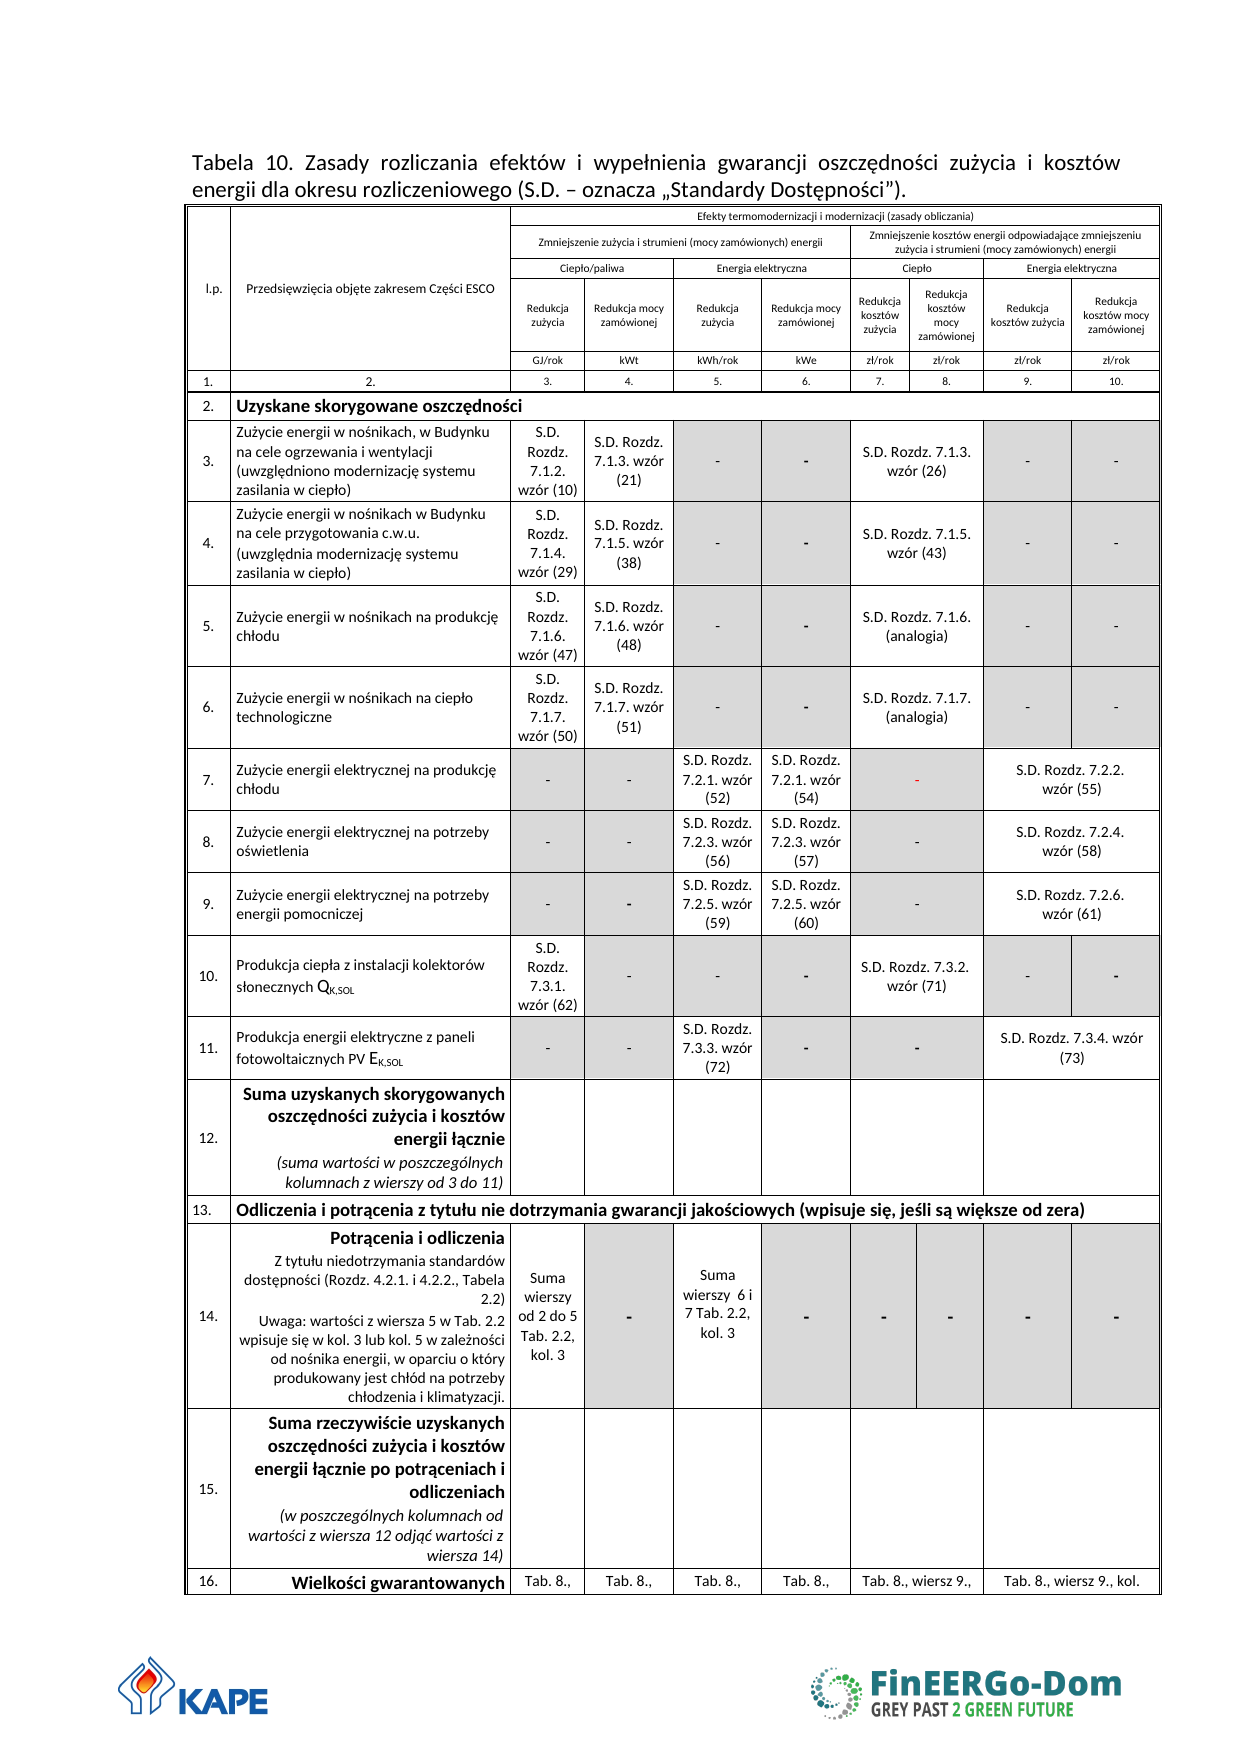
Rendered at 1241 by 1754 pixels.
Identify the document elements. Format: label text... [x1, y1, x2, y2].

table_cell Zmniejszenie kosztów energii odpowiadające zmniejszeniu zużycia i strumieni (mocy zamówionych) energii [851, 226, 1159, 258]
table_cell - [762, 1224, 850, 1408]
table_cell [511, 1569, 584, 1594]
table_cell S.D. Rozdz. 7.1.2. wzór (10) [511, 421, 584, 501]
table_cell - [851, 1224, 916, 1408]
table_cell - [851, 811, 983, 872]
table_cell kWh/rok [674, 352, 761, 370]
table_cell 4. [585, 371, 673, 391]
table_cell Produkcja ciepła z instalacji kolektorów słonecznych QK,SOL [231, 936, 510, 1016]
table_cell - [585, 1017, 673, 1078]
table_cell [674, 1409, 761, 1568]
table_cell S.D. Rozdz. 7.3.1. wzór (62) [511, 936, 584, 1016]
table_cell 2. [231, 371, 510, 391]
table_cell zł/rok [910, 352, 983, 370]
table_header Przedsięwzięcia objęte zakresem Części ESCO [231, 207, 510, 370]
table_cell [511, 1409, 584, 1568]
table_cell S.D. Rozdz. 7.2.3. wzór (56) [674, 811, 761, 872]
table_cell - [762, 1017, 850, 1078]
table_cell - [984, 936, 1071, 1016]
table_cell kWt [585, 352, 673, 370]
table_cell - [984, 586, 1071, 666]
table_cell S.D. Rozdz. 7.2.4. wzór (58) [984, 811, 1159, 872]
table_cell [984, 1080, 1159, 1195]
table_cell - [1072, 586, 1159, 666]
table_cell 7. [188, 749, 230, 810]
table_header l.p. [188, 207, 230, 370]
table_cell 16. [188, 1569, 230, 1594]
table_cell Produkcja energii elektryczne z paneli fotowoltaicznych PV EK,SOL [231, 1017, 510, 1078]
table_cell Ciepło/paliwa [511, 259, 673, 278]
table_cell 2. [188, 393, 230, 419]
table_cell kWe [762, 352, 850, 370]
table_cell - [1072, 502, 1159, 584]
table_cell Redukcja mocy zamówionej [585, 279, 673, 351]
table_cell - [674, 421, 761, 501]
table_cell S.D. Rozdz. 7.1.4. wzór (29) [511, 502, 584, 584]
table_cell - [585, 749, 673, 810]
table_cell Zużycie energii w nośnikach w Budynku na cele przygotowania c.w.u. (uwzględnia modernizację systemu zasilania w ciepło) [231, 502, 510, 584]
table_cell Suma wierszy od 2 do 5 Tab. 2.2, kol. 3 [511, 1224, 584, 1408]
table_cell - [984, 502, 1071, 584]
table_cell 12. [188, 1080, 230, 1195]
table_cell - [917, 1224, 983, 1408]
table_cell S.D. Rozdz. 7.1.7. (analogia) [851, 667, 983, 747]
table_cell Suma uzyskanych skorygowanych oszczędności zużycia i kosztów energii łącznie (suma wartości w poszczególnych kolumnach z wierszy od 3 do 11) [231, 1080, 510, 1195]
table_cell Zużycie energii elektrycznej na potrzeby oświetlenia [231, 811, 510, 872]
table_cell S.D. Rozdz. 7.1.7. wzór (50) [511, 667, 584, 747]
table_cell 8. [188, 811, 230, 872]
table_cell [585, 1569, 673, 1594]
table_cell [851, 1080, 983, 1195]
table_cell Zużycie energii elektrycznej na potrzeby energii pomocniczej [231, 873, 510, 935]
table_cell Zużycie energii w nośnikach na ciepło technologiczne [231, 667, 510, 747]
table_cell S.D. Rozdz. 7.3.4. wzór (73) [984, 1017, 1159, 1078]
table_cell 6. [762, 371, 850, 391]
table_cell Zużycie energii w nośnikach na produkcję chłodu [231, 586, 510, 666]
table_cell 9. [188, 873, 230, 935]
table_cell Uzyskane skorygowane oszczędności [231, 393, 1159, 419]
table_cell 15. [188, 1409, 230, 1568]
table_cell - [984, 667, 1071, 747]
table_cell 1. [188, 371, 230, 391]
table_cell 8. [910, 371, 983, 391]
table_cell 4. [188, 502, 230, 584]
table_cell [762, 1569, 850, 1594]
table_cell Suma rzeczywiście uzyskanych oszczędności zużycia i kosztów energii łącznie po potrąceniach i odliczeniach (w poszczególnych kolumnach od wartości z wiersza 12 odjąć wartości z wiersza 14) [231, 1409, 510, 1568]
table_header Efekty termomodernizacji i modernizacji (zasady obliczania) [511, 207, 1159, 225]
table_cell S.D. Rozdz. 7.1.5. wzór (38) [585, 502, 673, 584]
picture [809, 1665, 1123, 1722]
table_cell S.D. Rozdz. 7.2.5. wzór (60) [762, 873, 850, 935]
table_cell 5. [188, 586, 230, 666]
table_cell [674, 1569, 761, 1594]
table_cell Zużycie energii w nośnikach, w Budynku na cele ogrzewania i wentylacji (uwzględniono modernizację systemu zasilania w ciepło) [231, 421, 510, 501]
table_cell zł/rok [1072, 352, 1159, 370]
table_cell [231, 1569, 510, 1594]
table_cell S.D. Rozdz. 7.1.6. wzór (48) [585, 586, 673, 666]
table_cell - [984, 1224, 1071, 1408]
table_cell - [851, 749, 983, 810]
table_cell 6. [188, 667, 230, 747]
table_cell - [1072, 936, 1159, 1016]
table_cell zł/rok [851, 352, 909, 370]
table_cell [851, 1569, 983, 1594]
table_cell 3. [188, 421, 230, 501]
table_cell Suma wierszy 6 i 7 Tab. 2.2, kol. 3 [674, 1224, 761, 1408]
table_cell Redukcja zużycia [511, 279, 584, 351]
table_cell 11. [188, 1017, 230, 1078]
table_cell Redukcja mocy zamówionej [762, 279, 850, 351]
table_cell - [762, 586, 850, 666]
table_cell S.D. Rozdz. 7.2.5. wzór (59) [674, 873, 761, 935]
table_cell 10. [1072, 371, 1159, 391]
table_cell S.D. Rozdz. 7.3.3. wzór (72) [674, 1017, 761, 1078]
table_cell S.D. Rozdz. 7.1.3. wzór (26) [851, 421, 983, 501]
table_cell Redukcja kosztów zużycia [851, 279, 909, 351]
table_cell S.D. Rozdz. 7.1.3. wzór (21) [585, 421, 673, 501]
table_cell Energia elektryczna [984, 259, 1159, 278]
table_cell - [585, 873, 673, 935]
table_cell S.D. Rozdz. 7.2.1. wzór (52) [674, 749, 761, 810]
table_cell GJ/rok [511, 352, 584, 370]
table_cell S.D. Rozdz. 7.1.7. wzór (51) [585, 667, 673, 747]
table_cell S.D. Rozdz. 7.2.1. wzór (54) [762, 749, 850, 810]
table_cell 9. [984, 371, 1071, 391]
table_cell Redukcja kosztów zużycia [984, 279, 1071, 351]
table_cell [511, 1080, 584, 1195]
table_cell - [511, 1017, 584, 1078]
table_cell Ciepło [851, 259, 983, 278]
table_cell Energia elektryczna [674, 259, 850, 278]
table_cell - [585, 1224, 673, 1408]
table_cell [984, 1569, 1159, 1594]
table_cell - [585, 936, 673, 1016]
table_cell S.D. Rozdz. 7.3.2. wzór (71) [851, 936, 983, 1016]
table_cell Redukcja kosztów mocy zamówionej [910, 279, 983, 351]
table_cell Potrącenia i odliczenia Z tytułu niedotrzymania standardów dostępności (Rozdz. 4.2.1. i 4.2.2., Tabela 2.2) Uwaga: wartości z wiersza 5 w Tab. 2.2 wpisuje się w kol. 3 lub kol. 5 w zależności od nośnika energii, w oparciu o który produkowany jest chłód na potrzeby chłodzenia i klimatyzacji. [231, 1224, 510, 1408]
table_cell - [762, 421, 850, 501]
table_cell - [511, 749, 584, 810]
table_cell S.D. Rozdz. 7.2.2. wzór (55) [984, 749, 1159, 810]
table_cell - [762, 936, 850, 1016]
table_cell S.D. Rozdz. 7.1.6. (analogia) [851, 586, 983, 666]
table_cell - [674, 502, 761, 584]
table_cell - [1072, 1224, 1159, 1408]
table_cell [585, 1409, 673, 1568]
table_cell Zużycie energii elektrycznej na produkcję chłodu [231, 749, 510, 810]
table_cell [674, 1080, 761, 1195]
table_cell 5. [674, 371, 761, 391]
table_cell - [674, 667, 761, 747]
table_cell - [585, 811, 673, 872]
table_cell [762, 1409, 850, 1568]
table_cell S.D. Rozdz. 7.2.3. wzór (57) [762, 811, 850, 872]
table_cell S.D. Rozdz. 7.1.5. wzór (43) [851, 502, 983, 584]
table_cell - [1072, 667, 1159, 747]
table_cell - [984, 421, 1071, 501]
table_cell [851, 1409, 983, 1568]
table_cell [585, 1080, 673, 1195]
table_cell S.D. Rozdz. 7.1.6. wzór (47) [511, 586, 584, 666]
table_cell - [851, 1017, 983, 1078]
table_cell - [851, 873, 983, 935]
table_cell [984, 1409, 1159, 1568]
table_cell zł/rok [984, 352, 1071, 370]
table_cell 7. [851, 371, 909, 391]
picture [118, 1656, 268, 1715]
table_cell S.D. Rozdz. 7.2.6. wzór (61) [984, 873, 1159, 935]
table_cell Redukcja kosztów mocy zamówionej [1072, 279, 1159, 351]
table_cell Redukcja zużycia [674, 279, 761, 351]
table_cell - [674, 936, 761, 1016]
table_cell 14. [188, 1224, 230, 1408]
list Tabela 10. Zasady rozliczania efektów i wypełnienia gwarancji oszczędności zużycia i kosztów energii dla okresu rozliczeniowego (S.D. – oznacza „Standardy Dostępności”). [192, 148, 1122, 204]
table_cell - [762, 502, 850, 584]
table_cell Odliczenia i potrącenia z tytułu nie dotrzymania gwarancji jakościowych (wpisuje się, jeśli są większe od zera) [231, 1196, 1159, 1223]
table_cell - [511, 873, 584, 935]
table_cell - [674, 586, 761, 666]
table_cell - [1072, 421, 1159, 501]
table_cell - [762, 667, 850, 747]
table_cell Zmniejszenie zużycia i strumieni (mocy zamówionych) energii [511, 226, 850, 258]
table_cell - [511, 811, 584, 872]
table_cell 10. [188, 936, 230, 1016]
table_cell 3. [511, 371, 584, 391]
table_cell [762, 1080, 850, 1195]
table_cell 13. [188, 1196, 230, 1223]
